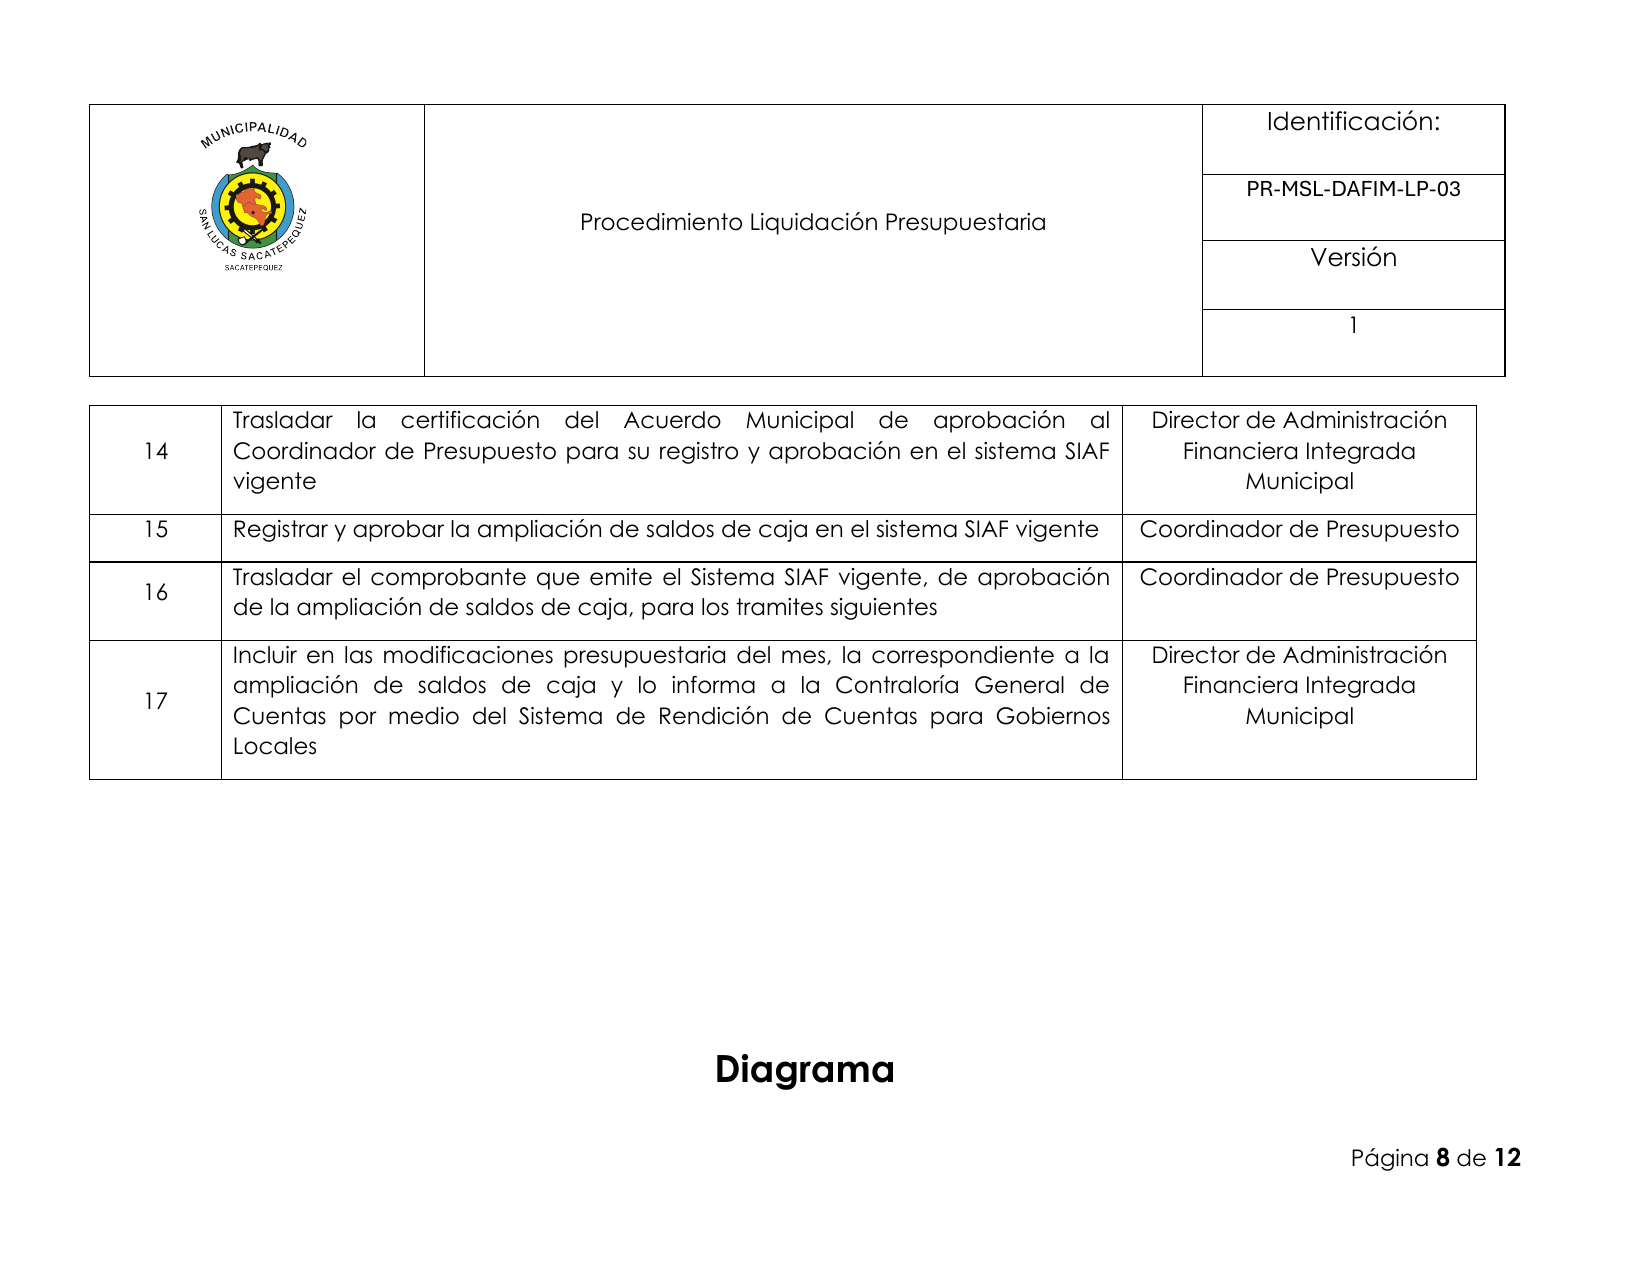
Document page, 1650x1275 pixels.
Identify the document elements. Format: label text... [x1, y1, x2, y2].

table_cell Trasladar el comprobante que emite el Sistema SIAF vigente, de aprobación de la ampliación de saldos de caja, para los tramites siguientes [222, 563, 1122, 639]
table_cell 15 [90, 515, 221, 561]
table_cell Trasladar la certificación del Acuerdo Municipal de aprobación al Coordinador de Presupuesto para su registro y aprobación en el sistema SIAF vigente [222, 406, 1122, 513]
table_cell Incluir en las modificaciones presupuestaria del mes, la correspondiente a la ampliación de saldos de caja y lo informa a la Contraloría General de Cuentas por medio del Sistema de Rendición de Cuentas para Gobiernos Locales [222, 641, 1122, 778]
table_cell Registrar y aprobar la ampliación de saldos de caja en el sistema SIAF vigente [222, 515, 1122, 561]
text Diagrama [89, 1044, 1521, 1090]
table_cell Director de Administración Financiera Integrada Municipal [1123, 406, 1476, 513]
table_cell Coordinador de Presupuesto [1123, 515, 1476, 561]
table_cell 14 [90, 406, 221, 513]
table_cell Director de Administración Financiera Integrada Municipal [1123, 641, 1476, 778]
table_cell 17 [90, 641, 221, 778]
table_cell Coordinador de Presupuesto [1123, 563, 1476, 639]
table_cell 16 [90, 563, 221, 639]
picture [199, 122, 307, 271]
